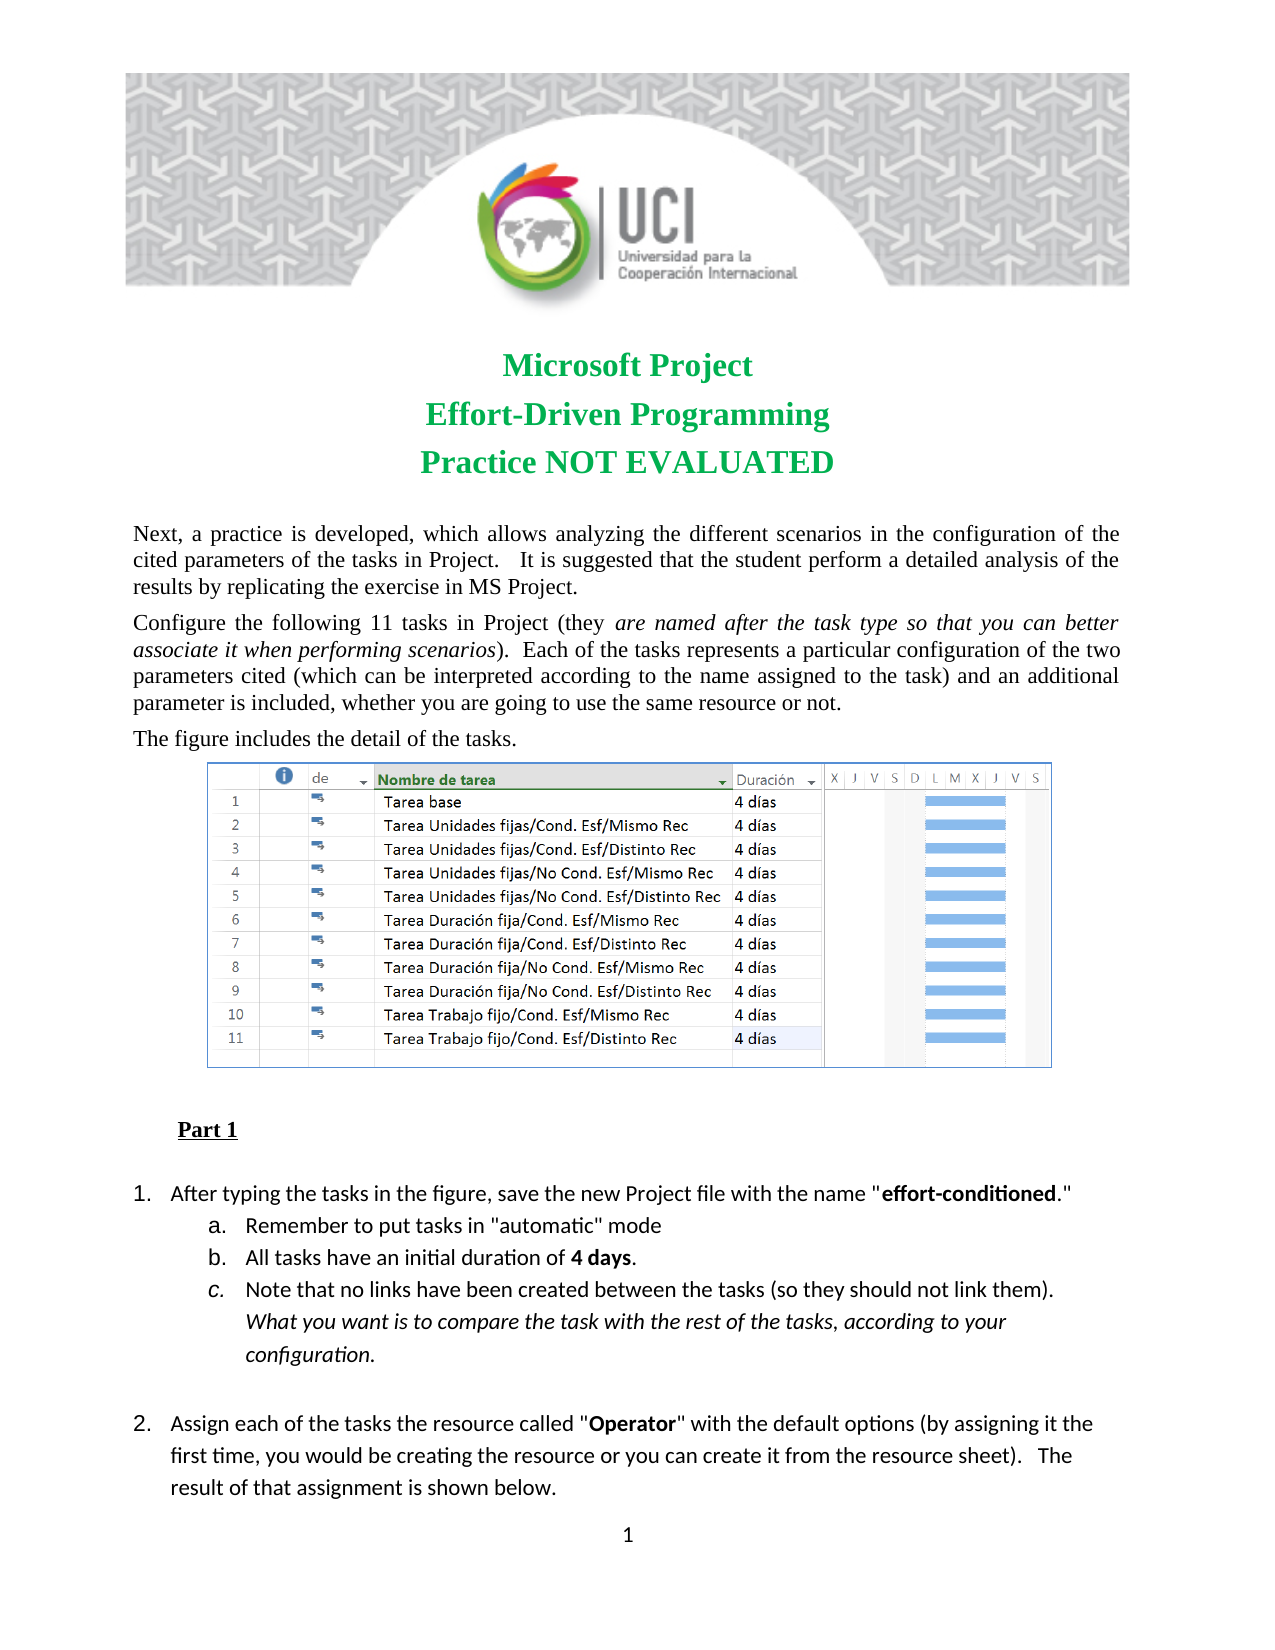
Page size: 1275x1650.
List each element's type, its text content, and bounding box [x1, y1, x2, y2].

picture [125, 73, 1130, 321]
text Practice NOT EVALUATED [133, 442, 1122, 509]
text Microsoft Project [133, 345, 1122, 383]
text Next, a practice is developed, which allows analyzing the different scenarios in the configuration of the cited parameters of the tasks in Project. It is suggested that the student perform a detailed analysis of the results by replicating the exercise in MS Project. [133, 520, 1122, 599]
list Remember to put tasks in "automatic" mode [208, 1211, 1122, 1239]
list Assign each of the tasks the resource called "Operator" with the default options (by assigning it the first time, you would be creating the resource or you can create it from the resource sheet). The result of that assignment is shown below. [133, 1409, 1122, 1501]
text Configure the following 11 tasks in Project (they are named after the task type so that you can better associate it when performing scenarios). Each of the tasks represents a particular configuration of the two parameters cited (which can be interpreted according to the name assigned to the task) and an additional parameter is included, whether you are going to use the same resource or not. [133, 609, 1122, 715]
text The figure includes the detail of the tasks. [133, 725, 1122, 752]
list All tasks have an initial duration of 4 days. [208, 1243, 1122, 1271]
list After typing the tasks in the figure, save the new Project file with the name "effort-conditioned." [133, 1179, 1122, 1207]
picture [208, 764, 1049, 1067]
text Part 1 [177, 1116, 1122, 1142]
text Effort-Driven Programming [133, 394, 1122, 432]
list Note that no links have been created between the tasks (so they should not link them). What you want is to compare the task with the rest of the tasks, according to your configuration. [208, 1275, 1122, 1368]
